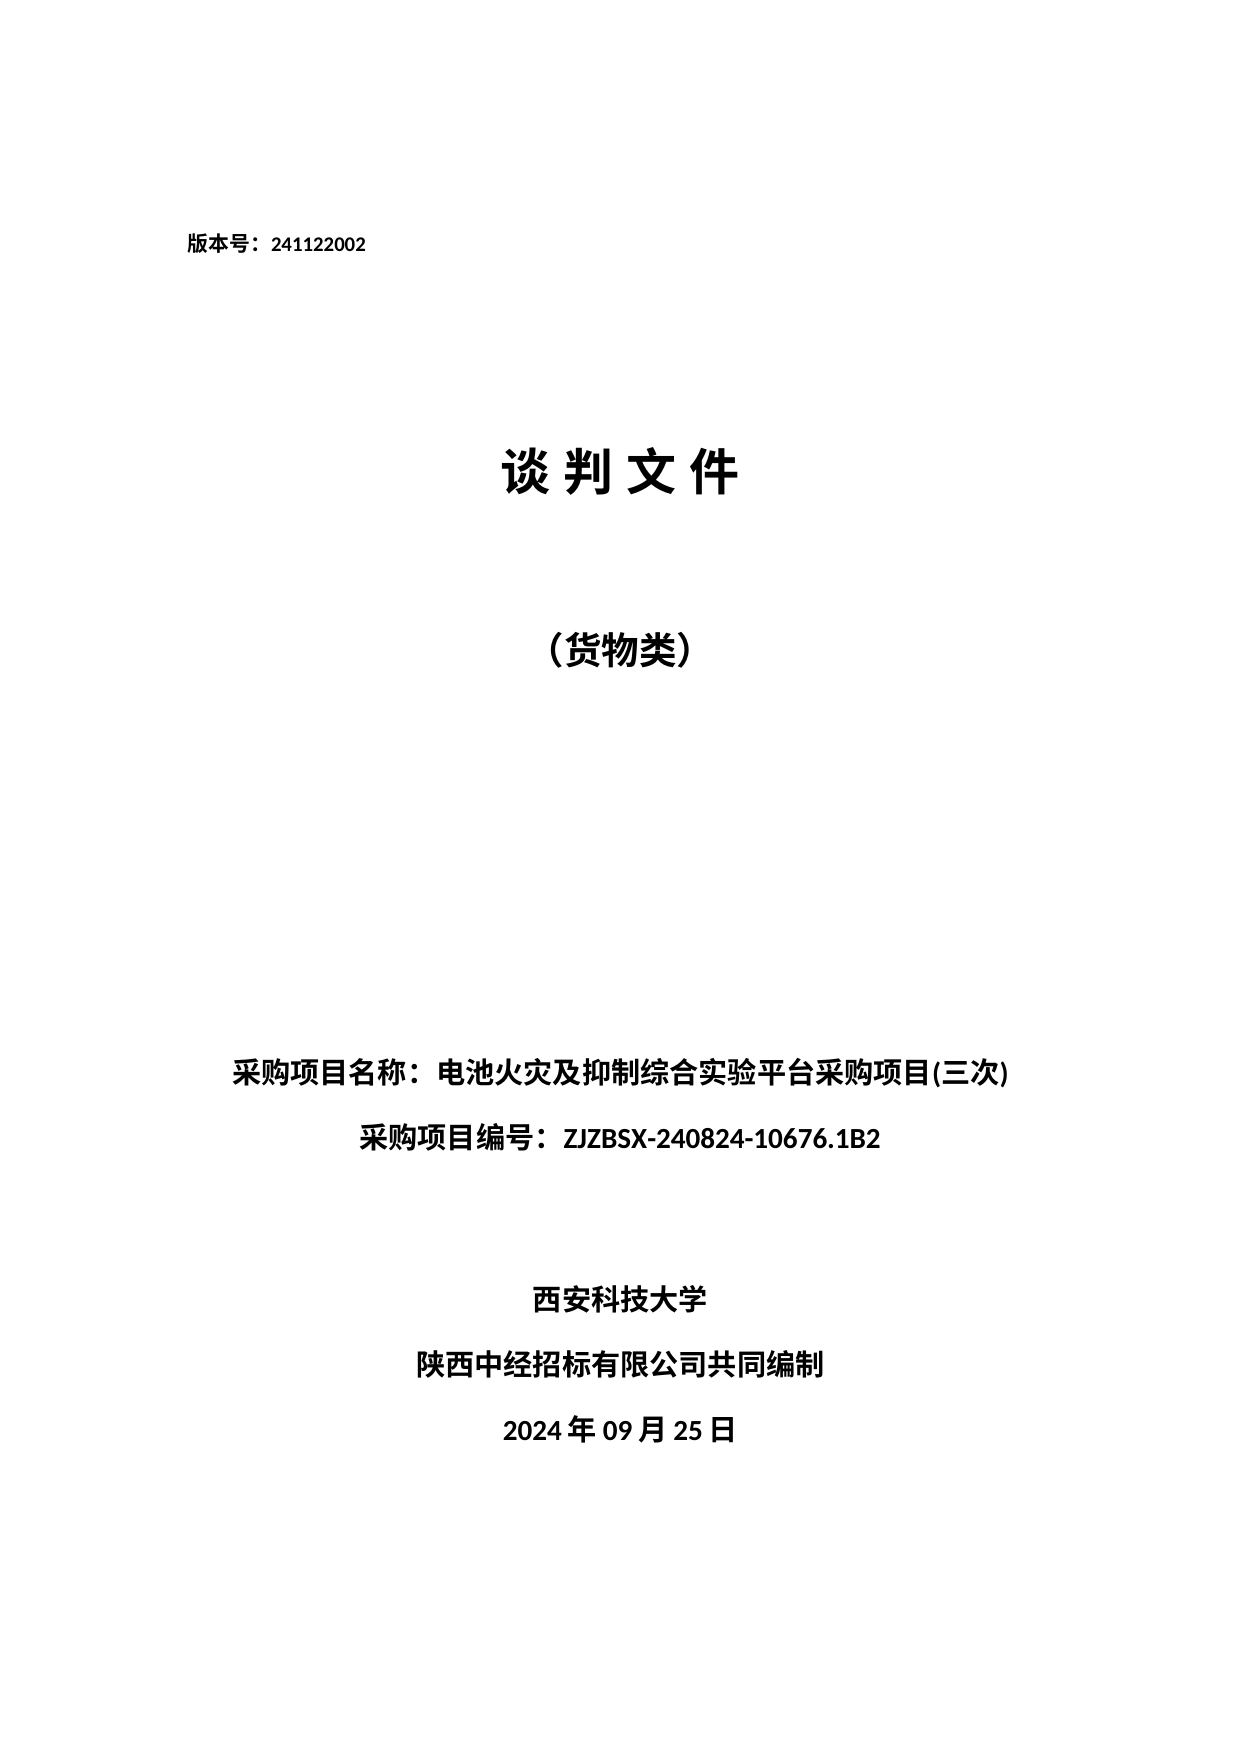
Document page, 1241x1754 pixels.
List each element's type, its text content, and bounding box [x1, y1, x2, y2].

text 版本号：241122002 [187, 227, 1053, 422]
text 谈 判 文 件 [187, 422, 1053, 617]
text （货物类） [187, 617, 1053, 1039]
text 采购项目编号：ZJZBSX-240824-10676.1B2 [187, 1104, 1053, 1267]
text 采购项目名称：电池火灾及抑制综合实验平台采购项目(三次) [187, 1039, 1053, 1104]
text 2024年09月25日 [187, 1397, 1053, 1462]
text 西安科技大学 [187, 1267, 1053, 1332]
text 陕西中经招标有限公司共同编制 [187, 1332, 1053, 1397]
